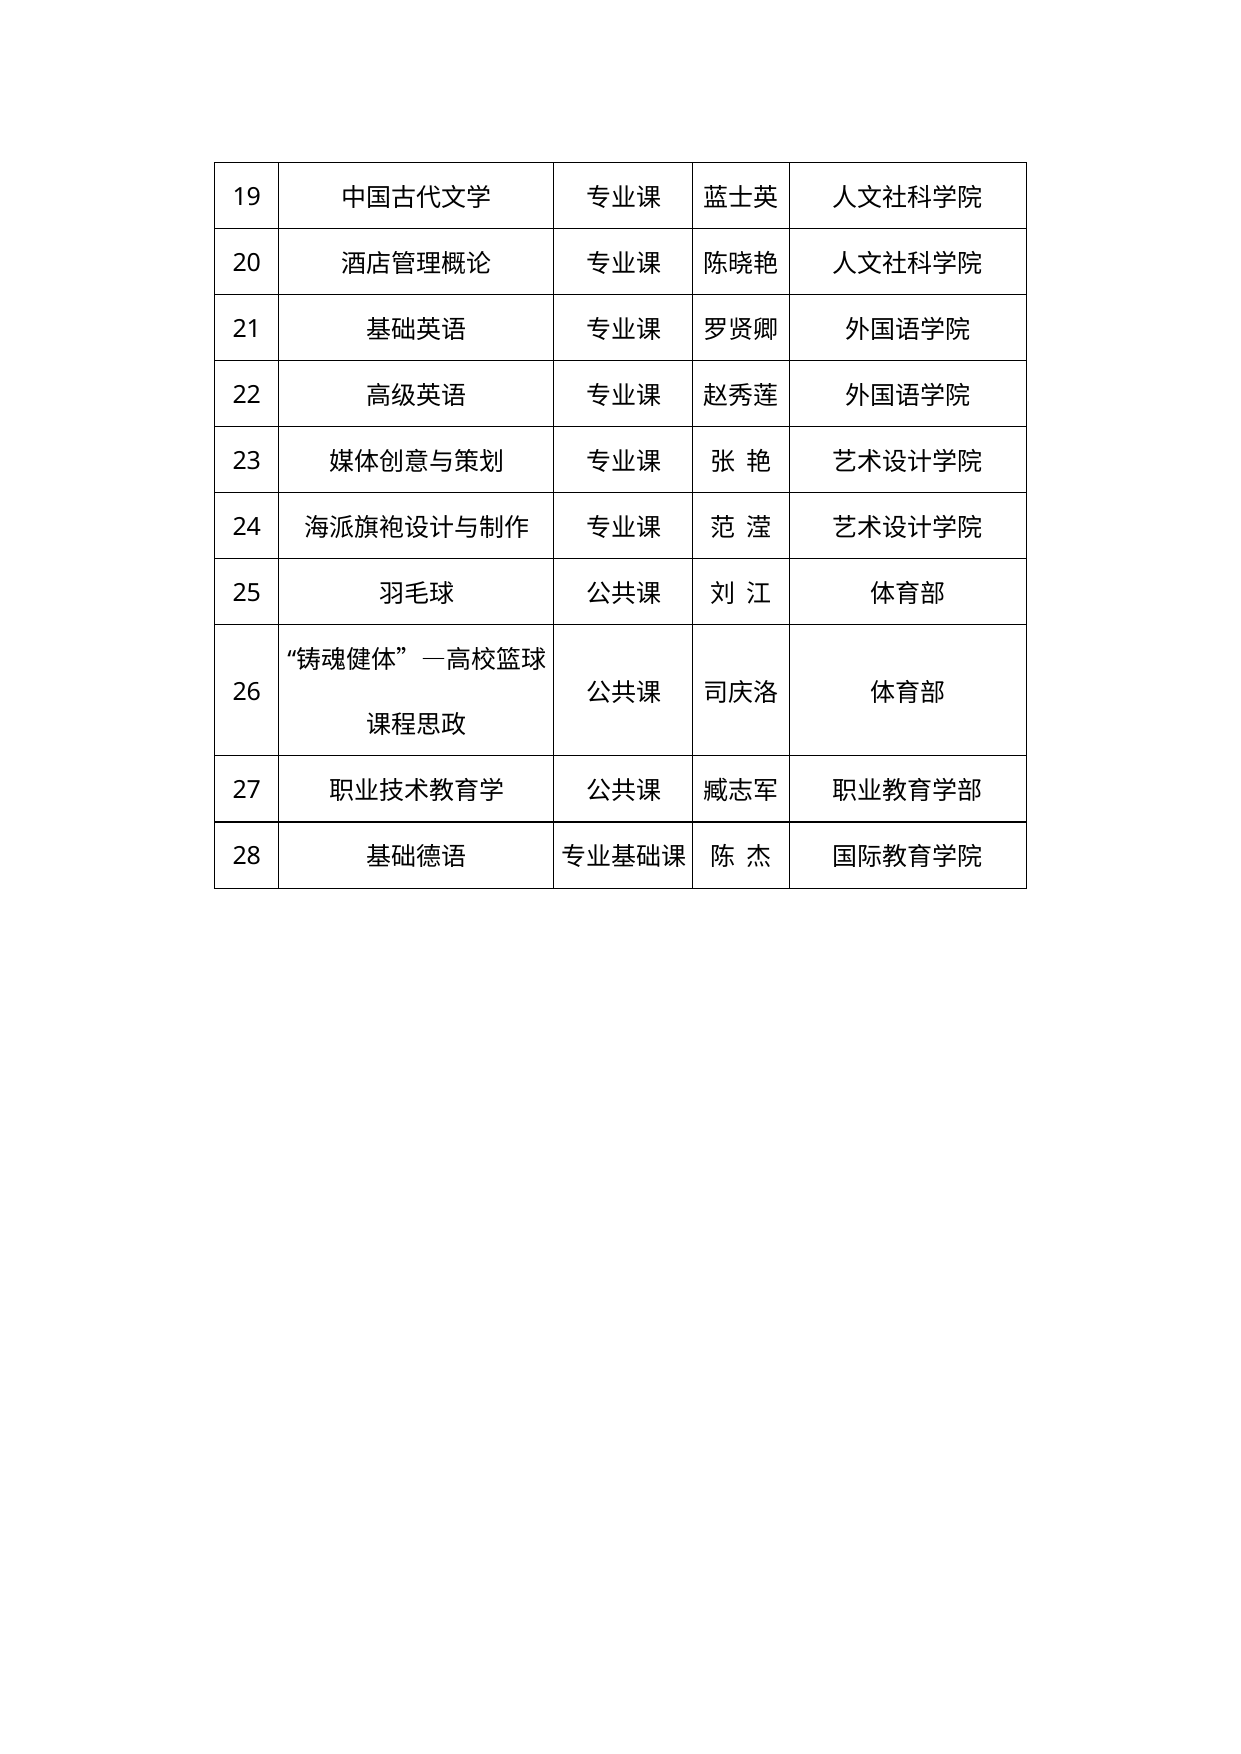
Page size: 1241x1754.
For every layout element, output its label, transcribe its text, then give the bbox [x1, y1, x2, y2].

table_cell 臧志军 [693, 756, 789, 821]
table_cell 张 艳 [693, 427, 789, 492]
table_cell 专业课 [554, 361, 692, 426]
table_cell 羽毛球 [279, 559, 553, 624]
table_cell 艺术设计学院 [790, 493, 1026, 558]
table_cell 19 [215, 163, 278, 228]
table_cell 范 滢 [693, 493, 789, 558]
table_cell 媒体创意与策划 [279, 427, 553, 492]
table_cell 体育部 [790, 625, 1026, 755]
table_cell 27 [215, 756, 278, 821]
table_cell 刘 江 [693, 559, 789, 624]
table_cell 22 [215, 361, 278, 426]
table_cell 23 [215, 427, 278, 492]
table_cell 公共课 [554, 756, 692, 821]
table_cell 专业课 [554, 295, 692, 360]
table_cell 罗贤卿 [693, 295, 789, 360]
table_cell 中国古代文学 [279, 163, 553, 228]
table_cell 公共课 [554, 559, 692, 624]
table_cell 陈晓艳 [693, 229, 789, 294]
table_cell 国际教育学院 [790, 823, 1026, 887]
table_cell 艺术设计学院 [790, 427, 1026, 492]
table_cell 20 [215, 229, 278, 294]
table_cell 基础英语 [279, 295, 553, 360]
table_cell 体育部 [790, 559, 1026, 624]
table_cell 酒店管理概论 [279, 229, 553, 294]
table_cell 人文社科学院 [790, 229, 1026, 294]
table_cell “铸魂健体”—高校篮球课程思政 [279, 625, 553, 755]
table_cell 24 [215, 493, 278, 558]
table_cell 海派旗袍设计与制作 [279, 493, 553, 558]
table_cell 高级英语 [279, 361, 553, 426]
table_cell 外国语学院 [790, 361, 1026, 426]
table_cell 专业课 [554, 493, 692, 558]
table_cell 蓝士英 [693, 163, 789, 228]
table_cell 基础德语 [279, 823, 553, 887]
table_cell 陈 杰 [693, 823, 789, 887]
table_cell 专业基础课 [554, 823, 692, 887]
table_cell 25 [215, 559, 278, 624]
table_cell 公共课 [554, 625, 692, 755]
table_cell 专业课 [554, 229, 692, 294]
table_cell 21 [215, 295, 278, 360]
table_cell 人文社科学院 [790, 163, 1026, 228]
table_cell 专业课 [554, 427, 692, 492]
table_cell 赵秀莲 [693, 361, 789, 426]
table_cell 职业技术教育学 [279, 756, 553, 821]
table_cell 外国语学院 [790, 295, 1026, 360]
table_cell 职业教育学部 [790, 756, 1026, 821]
table_cell 26 [215, 625, 278, 755]
table_cell 专业课 [554, 163, 692, 228]
table_cell 司庆洛 [693, 625, 789, 755]
table_cell 28 [215, 823, 278, 887]
